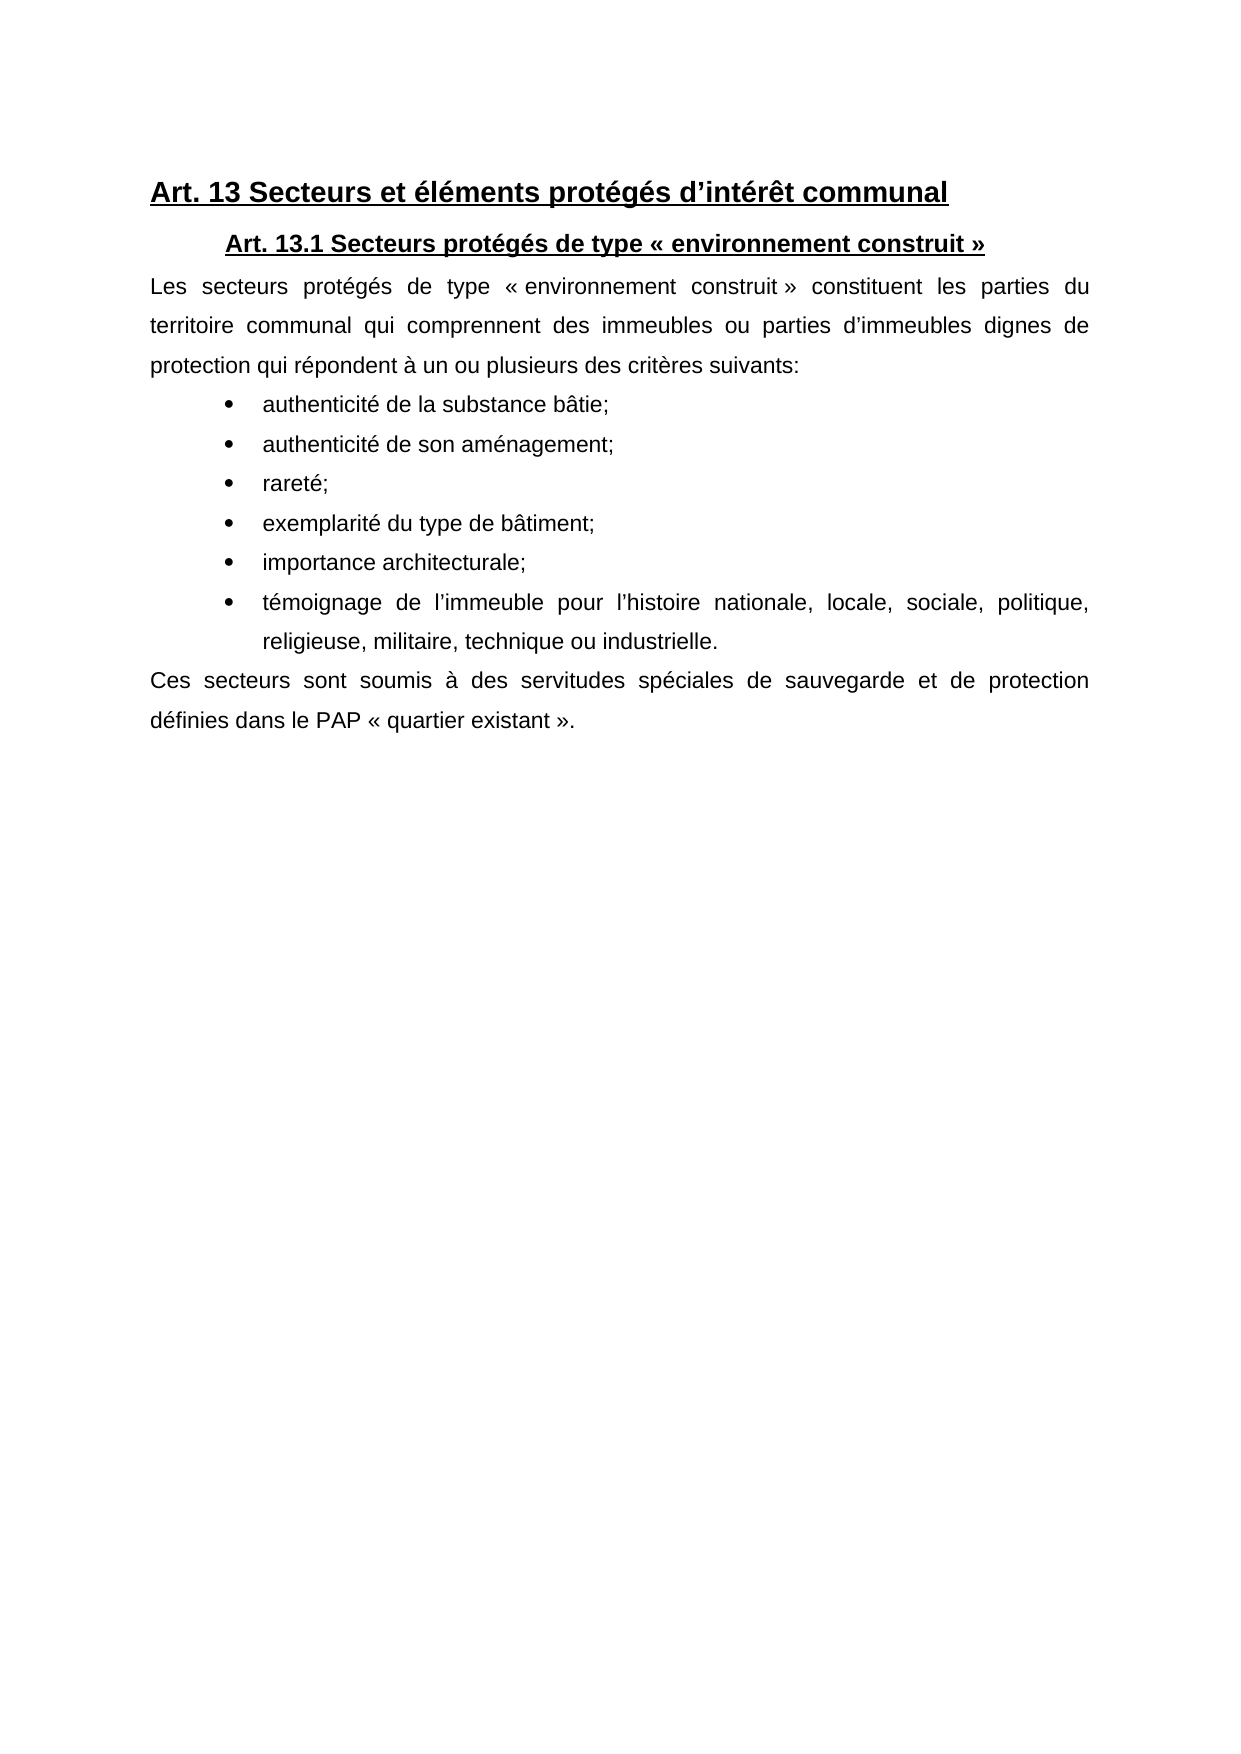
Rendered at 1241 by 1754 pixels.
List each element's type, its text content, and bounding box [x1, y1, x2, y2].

list rareté; [225, 470, 1090, 496]
list importance architecturale; [225, 549, 1090, 575]
list authenticité de son aménagement; [225, 431, 1090, 457]
subtitle Art. 13 Secteurs et éléments protégés d’intérêt communal [150, 175, 1090, 208]
text Les secteurs protégés de type « environnement construit » constituent les parties du territoire communal qui comprennent des immeubles ou parties d’immeubles dignes de protection qui répondent à un ou plusieurs des critères suivants: [150, 273, 1090, 378]
list authenticité de la substance bâtie; [225, 391, 1090, 417]
text Ces secteurs sont soumis à des servitudes spéciales de sauvegarde et de protection définies dans le PAP « quartier existant ». [150, 667, 1090, 733]
list exemplarité du type de bâtiment; [225, 509, 1090, 536]
list témoignage de l’immeuble pour l’histoire nationale, locale, sociale, politique, religieuse, militaire, technique ou industrielle. [225, 588, 1090, 654]
subtitle Art. 13.1 Secteurs protégés de type « environnement construit » [225, 229, 1090, 258]
